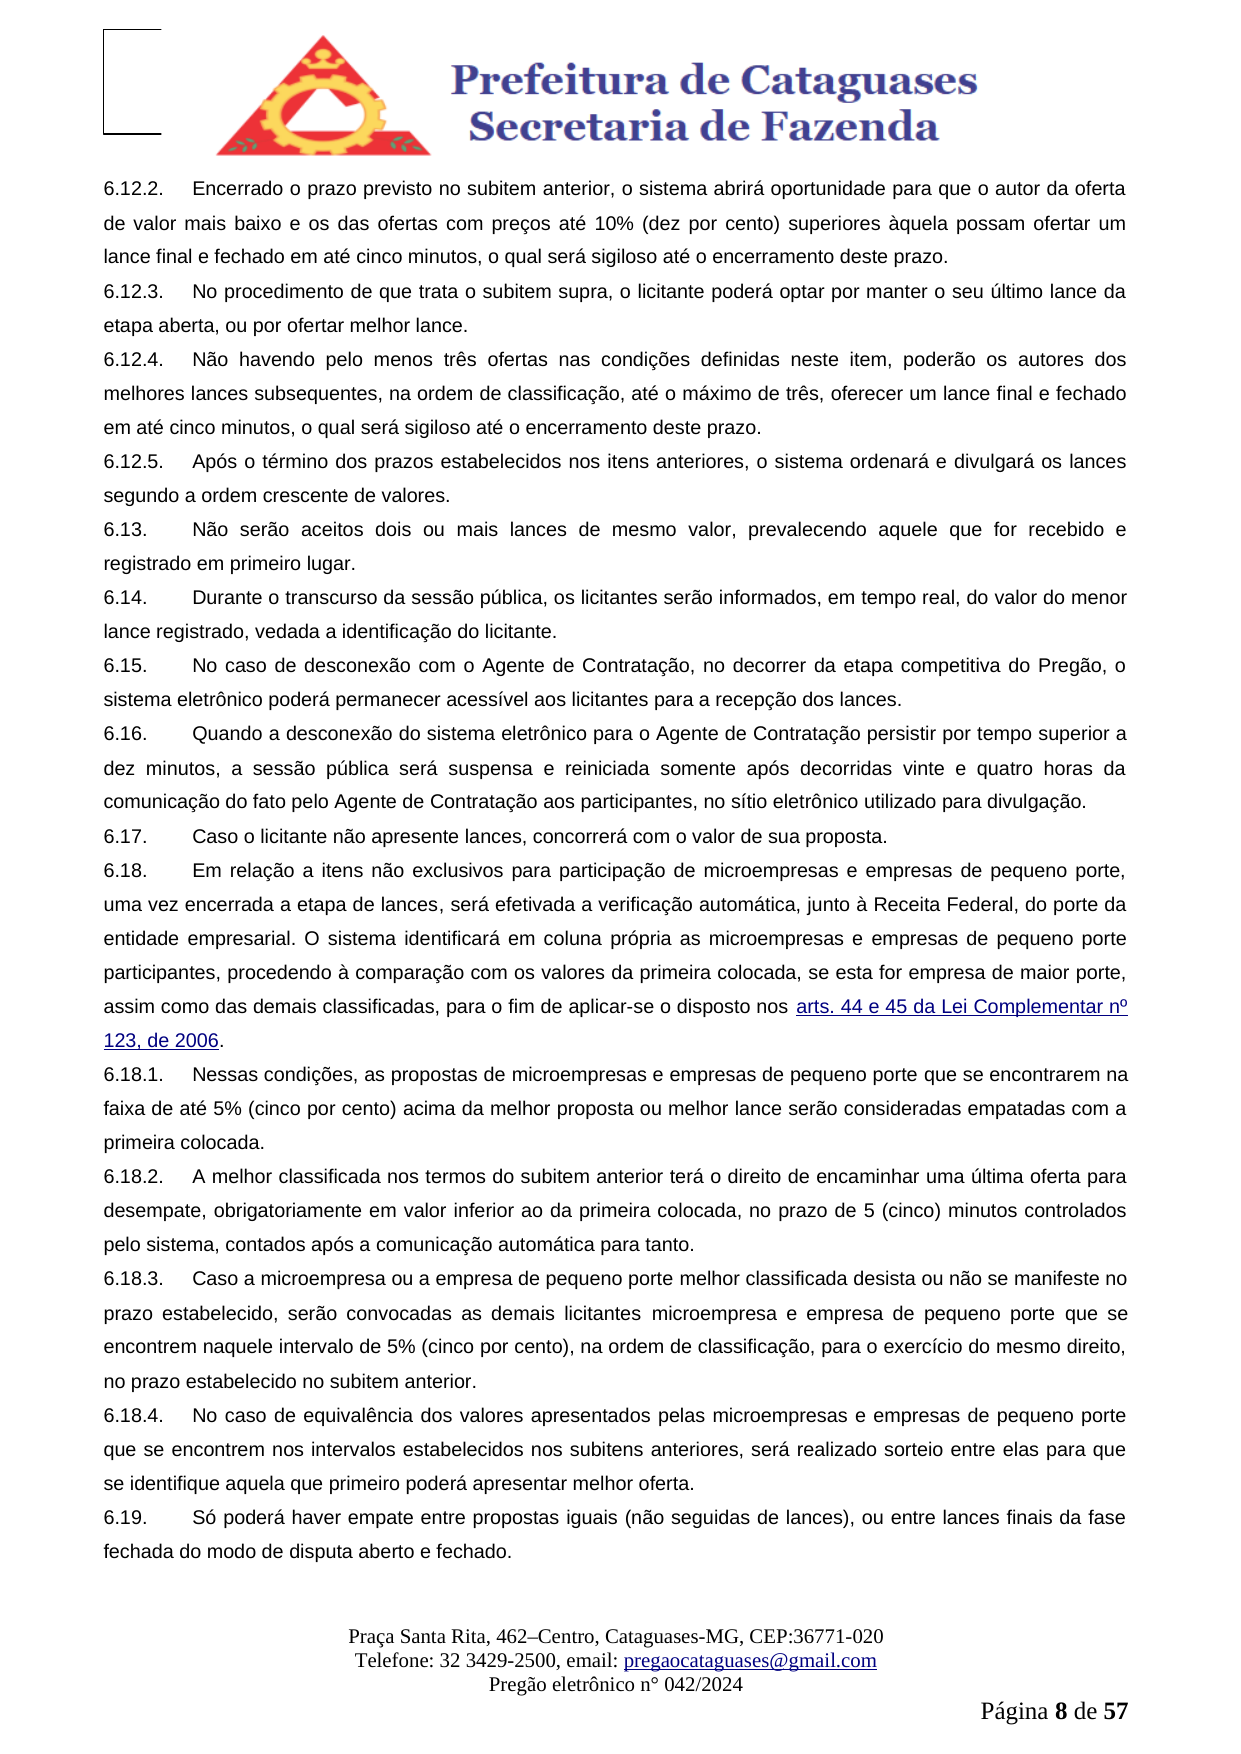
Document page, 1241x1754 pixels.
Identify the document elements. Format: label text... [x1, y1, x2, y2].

list Só poderá haver empate entre propostas iguais (não seguidas de lances), ou entre lances finais da fase fechada do modo de disputa aberto e fechado. [103, 1506, 1128, 1562]
list Caso a microempresa ou a empresa de pequeno porte melhor classificada desista ou não se manifeste no prazo estabelecido, serão convocadas as demais licitantes microempresa e empresa de pequeno porte que se encontrem naquele intervalo de 5% (cinco por cento), na ordem de classificação, para o exercício do mesmo direito, no prazo estabelecido no subitem anterior. [103, 1267, 1128, 1392]
list A melhor classificada nos termos do subitem anterior terá o direito de encaminhar uma última oferta para desempate, obrigatoriamente em valor inferior ao da primeira colocada, no prazo de 5 (cinco) minutos controlados pelo sistema, contados após a comunicação automática para tanto. [103, 1165, 1128, 1256]
list Não havendo pelo menos três ofertas nas condições definidas neste item, poderão os autores dos melhores lances subsequentes, na ordem de classificação, até o máximo de três, oferecer um lance final e fechado em até cinco minutos, o qual será sigiloso até o encerramento deste prazo. [103, 348, 1128, 438]
list Após o término dos prazos estabelecidos nos itens anteriores, o sistema ordenará e divulgará os lances segundo a ordem crescente de valores. [103, 450, 1128, 507]
list Não serão aceitos dois ou mais lances de mesmo valor, prevalecendo aquele que for recebido e registrado em primeiro lugar. [103, 518, 1128, 575]
list Em relação a itens não exclusivos para participação de microempresas e empresas de pequeno porte, uma vez encerrada a etapa de lances, será efetivada a verificação automática, junto à Receita Federal, do porte da entidade empresarial. O sistema identificará em coluna própria as microempresas e empresas de pequeno porte participantes, procedendo à comparação com os valores da primeira colocada, se esta for empresa de maior porte, assim como das demais classificadas, para o fim de aplicar-se o disposto nos arts. 44 e 45 da Lei Complementar nº 123, de 2006. [103, 858, 1128, 1052]
list Caso o licitante não apresente lances, concorrerá com o valor de sua proposta. [103, 824, 1128, 847]
list No caso de desconexão com o Agente de Contratação, no decorrer da etapa competitiva do Pregão, o sistema eletrônico poderá permanecer acessível aos licitantes para a recepção dos lances. [103, 654, 1128, 711]
list Durante o transcurso da sessão pública, os licitantes serão informados, em tempo real, do valor do menor lance registrado, vedada a identificação do licitante. [103, 586, 1128, 643]
picture [161, 29, 1071, 177]
list No procedimento de que trata o subitem supra, o licitante poderá optar por manter o seu último lance da etapa aberta, ou por ofertar melhor lance. [103, 279, 1128, 336]
list No caso de equivalência dos valores apresentados pelas microempresas e empresas de pequeno porte que se encontrem nos intervalos estabelecidos nos subitens anteriores, será realizado sorteio entre elas para que se identifique aquela que primeiro poderá apresentar melhor oferta. [103, 1403, 1128, 1494]
list Quando a desconexão do sistema eletrônico para o Agente de Contratação persistir por tempo superior a dez minutos, a sessão pública será suspensa e reiniciada somente após decorridas vinte e quatro horas da comunicação do fato pelo Agente de Contratação aos participantes, no sítio eletrônico utilizado para divulgação. [103, 722, 1128, 813]
list Encerrado o prazo previsto no subitem anterior, o sistema abrirá oportunidade para que o autor da oferta de valor mais baixo e os das ofertas com preços até 10% (dez por cento) superiores àquela possam ofertar um lance final e fechado em até cinco minutos, o qual será sigiloso até o encerramento deste prazo. [103, 177, 1128, 268]
list Nessas condições, as propostas de microempresas e empresas de pequeno porte que se encontrarem na faixa de até 5% (cinco por cento) acima da melhor proposta ou melhor lance serão consideradas empatadas com a primeira colocada. [103, 1063, 1128, 1154]
